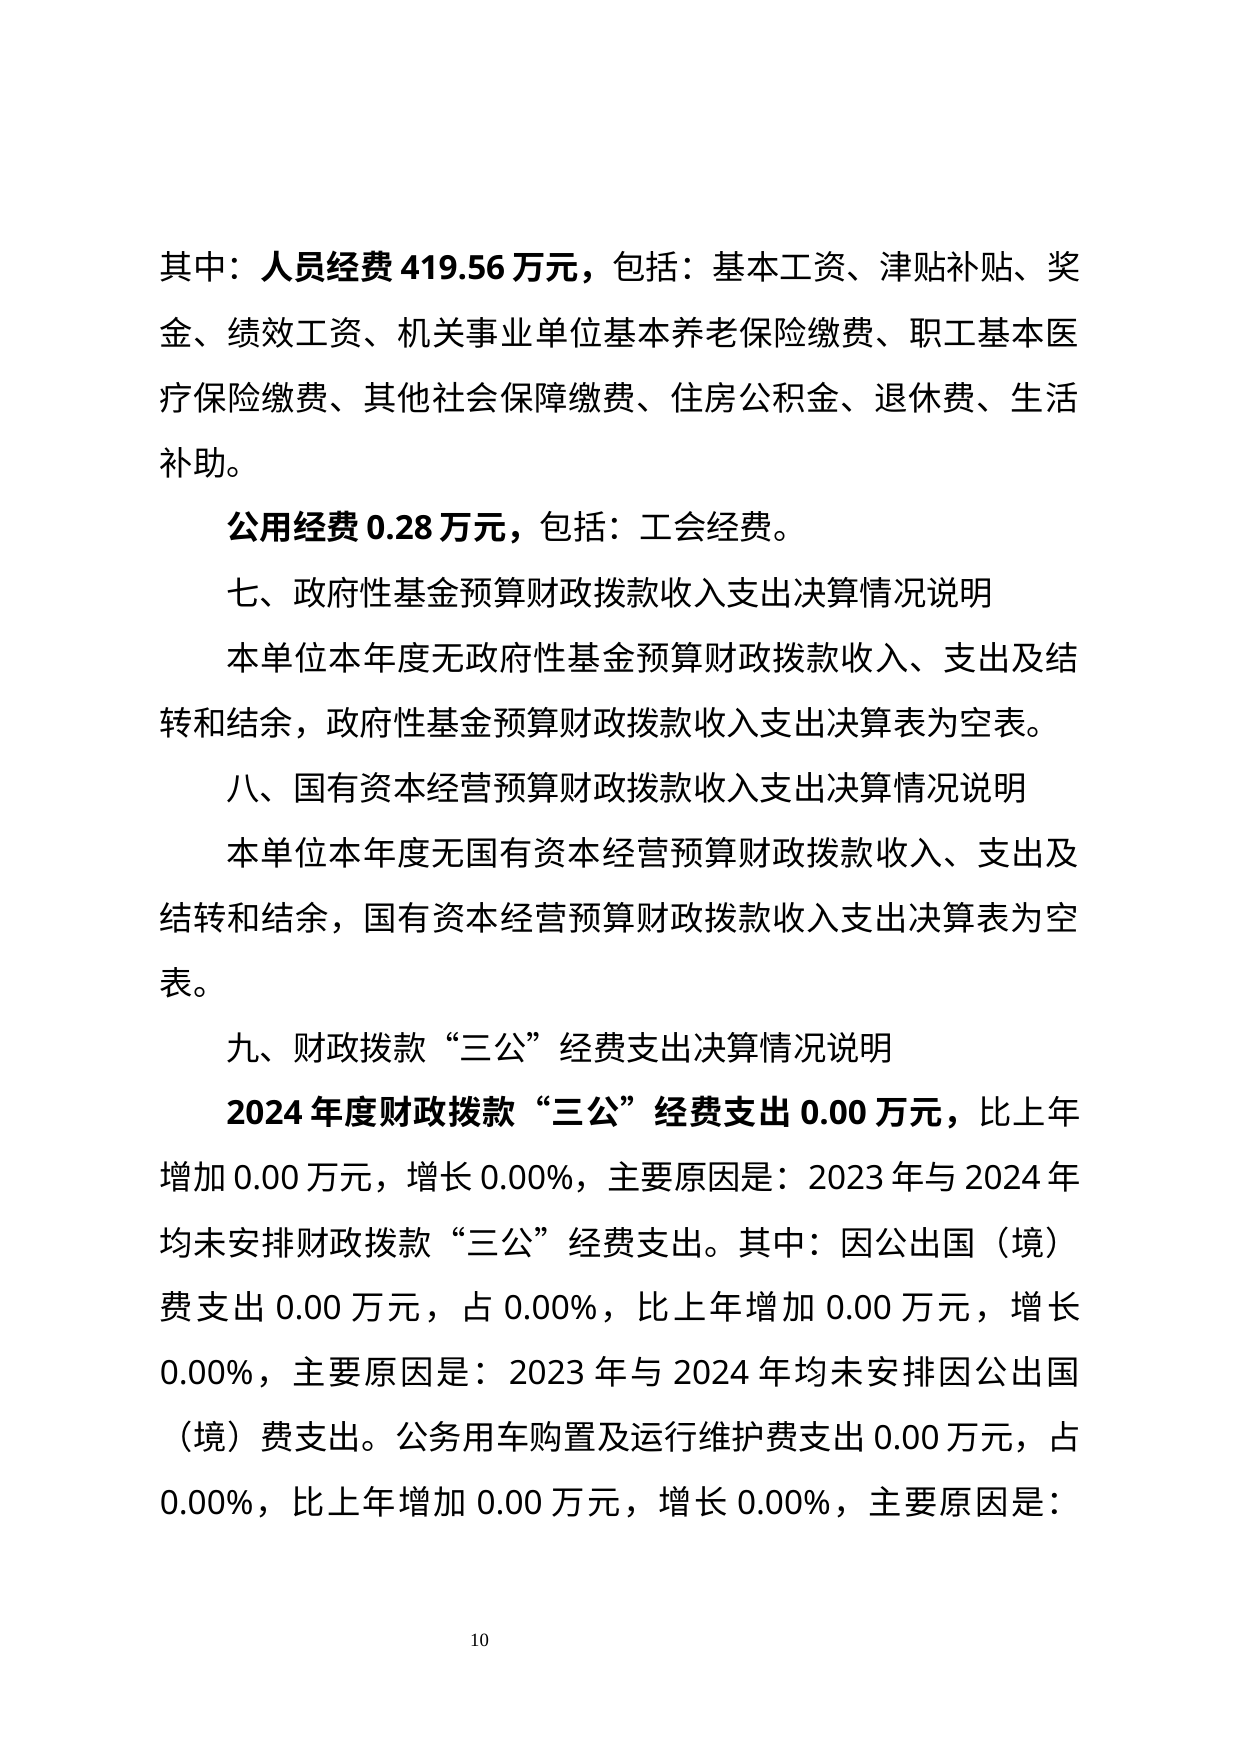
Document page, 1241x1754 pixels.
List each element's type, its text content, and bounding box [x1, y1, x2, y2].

text 八、国有资本经营预算财政拨款收入支出决算情况说明 [159, 753, 1081, 818]
text 公用经费0.28万元，包括：工会经费。 [159, 493, 1081, 558]
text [159, 1078, 1081, 1533]
text 九、财政拨款“三公”经费支出决算情况说明 [159, 1013, 1081, 1078]
text 本单位本年度无政府性基金预算财政拨款收入、支出及结转和结余，政府性基金预算财政拨款收入支出决算表为空表。 [159, 623, 1081, 753]
text 七、政府性基金预算财政拨款收入支出决算情况说明 [159, 558, 1081, 623]
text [159, 233, 1081, 493]
text 本单位本年度无国有资本经营预算财政拨款收入、支出及结转和结余，国有资本经营预算财政拨款收入支出决算表为空表。 [159, 818, 1081, 1013]
